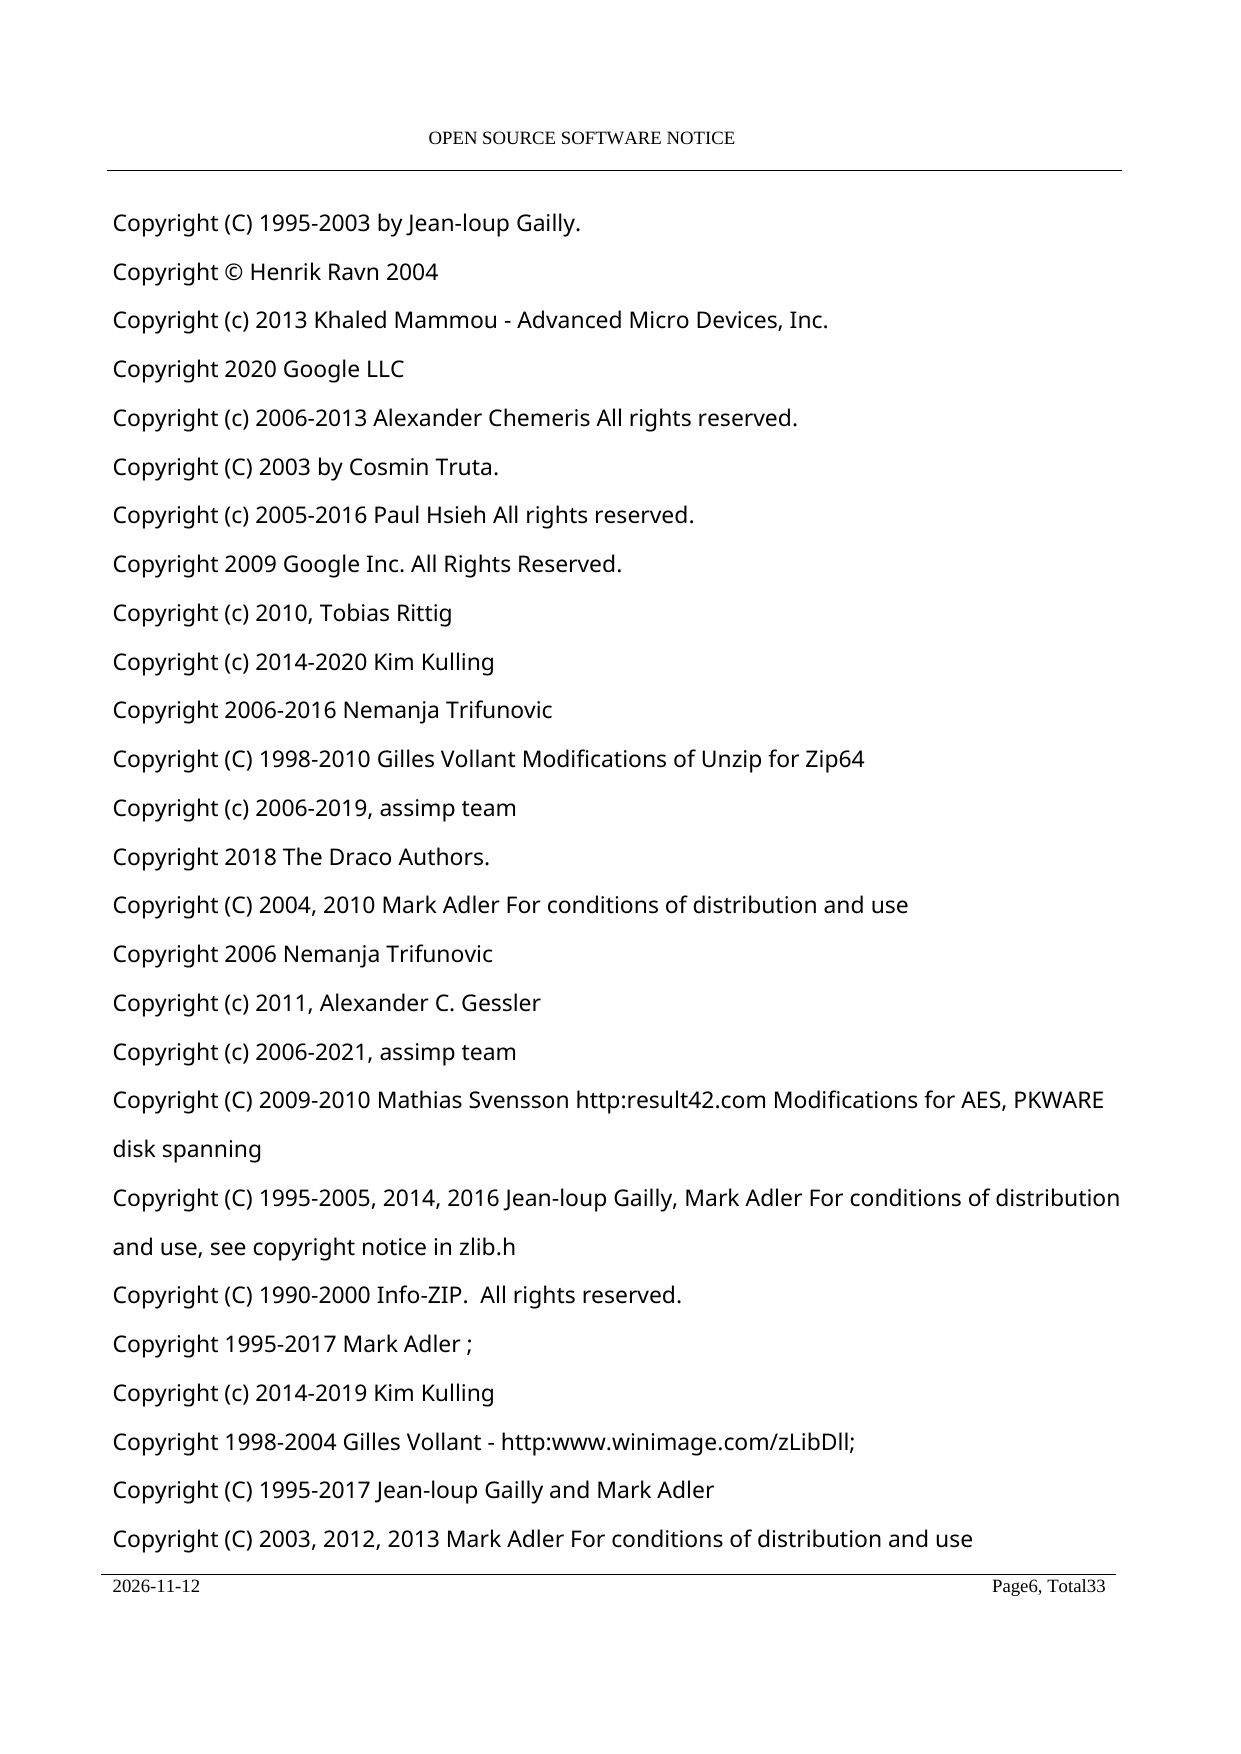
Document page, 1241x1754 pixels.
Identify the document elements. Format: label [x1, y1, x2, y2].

text [112, 206, 1128, 1555]
